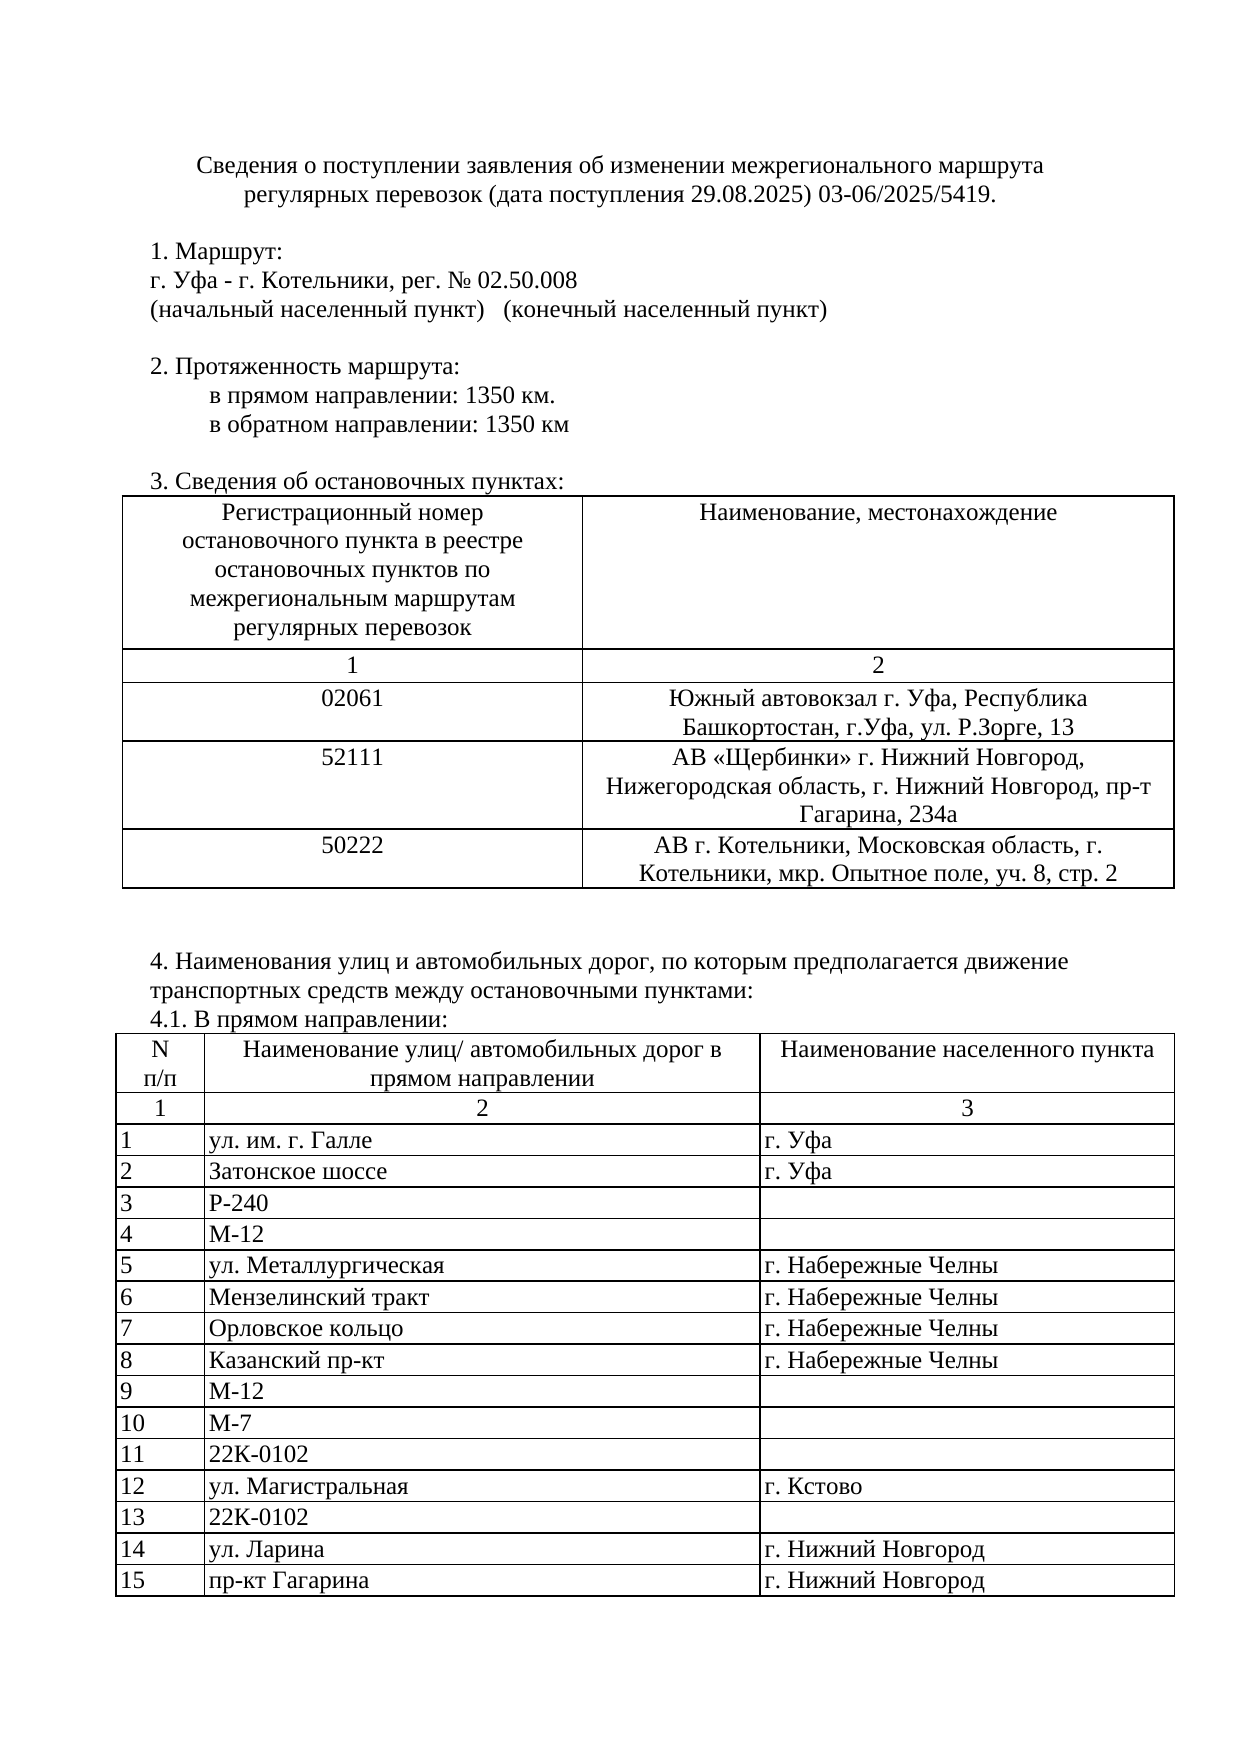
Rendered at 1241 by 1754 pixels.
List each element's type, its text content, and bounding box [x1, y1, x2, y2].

table_cell 50222 [123, 830, 582, 887]
table_cell 2 [205, 1093, 759, 1123]
table_cell ул. им. г. Галле [205, 1125, 759, 1154]
table_cell 12 [117, 1471, 204, 1501]
text г. Уфа - г. Котельники, рег. № 02.50.008 [150, 265, 1090, 294]
table_cell ул. Магистральная [205, 1471, 759, 1501]
table_cell [761, 1376, 1174, 1406]
table_cell 52111 [123, 742, 582, 828]
table_cell М-12 [205, 1219, 759, 1249]
table_cell 3 [761, 1093, 1174, 1123]
table_cell 22К-0102 [205, 1502, 759, 1532]
table_cell 7 [117, 1313, 204, 1343]
table_cell ул. Металлургическая [205, 1251, 759, 1280]
table_cell 14 [117, 1534, 204, 1563]
table_cell 6 [117, 1282, 204, 1312]
table_cell 2 [117, 1156, 204, 1186]
table_cell 4 [117, 1219, 204, 1249]
table_cell г. Кстово [761, 1471, 1174, 1501]
table_header Наименование, местонахождение [583, 497, 1173, 648]
table_cell Орловское кольцо [205, 1313, 759, 1343]
table_header Наименование населенного пункта [761, 1034, 1174, 1092]
text в обратном направлении: 1350 км [150, 409, 1090, 437]
table_cell [761, 1219, 1174, 1249]
table_cell 1 [117, 1093, 204, 1123]
text 1. Маршрут: [150, 236, 1090, 265]
table_cell Южный автовокзал г. Уфа, Республика Башкортостан, г.Уфа, ул. Р.Зорге, 13 [583, 683, 1173, 740]
text 3. Сведения об остановочных пунктах: [150, 466, 1090, 495]
table_cell пр-кт Гагарина [205, 1565, 759, 1595]
table_cell 3 [117, 1188, 204, 1217]
table_header Регистрационный номер остановочного пункта в реестре остановочных пунктов по межрегиональным маршрутам регулярных перевозок [123, 497, 582, 648]
text 4. Наименования улиц и автомобильных дорог, по которым предполагается движение транспортных средств между остановочными пунктами: [150, 946, 1090, 1004]
table_cell 9 [117, 1376, 204, 1406]
text 4.1. В прямом направлении: [150, 1004, 1090, 1033]
table_cell г. Нижний Новгород [761, 1565, 1174, 1595]
table_header N п/п [117, 1034, 204, 1092]
table_cell [761, 1439, 1174, 1469]
text 2. Протяженность маршрута: [150, 351, 1090, 380]
table_cell г. Уфа [761, 1125, 1174, 1154]
table_cell г. Нижний Новгород [761, 1534, 1174, 1563]
table_cell 8 [117, 1345, 204, 1375]
table_cell АВ «Щербинки» г. Нижний Новгород, Нижегородская область, г. Нижний Новгород, пр-т Гагарина, 234а [583, 742, 1173, 828]
table_cell М-7 [205, 1408, 759, 1438]
table_cell Казанский пр-кт [205, 1345, 759, 1375]
table_cell 22К-0102 [205, 1439, 759, 1469]
table_cell 2 [583, 650, 1173, 681]
text Сведения о поступлении заявления об изменении межрегионального маршрута регулярных перевозок (дата поступления 29.08.2025) 03-06/2025/5419. [150, 150, 1090, 207]
table_cell Р-240 [205, 1188, 759, 1217]
table_cell 02061 [123, 683, 582, 740]
table_cell 1 [117, 1125, 204, 1154]
table_cell [761, 1188, 1174, 1217]
table_cell 11 [117, 1439, 204, 1469]
table_cell г. Уфа [761, 1156, 1174, 1186]
table_cell 1 [123, 650, 582, 681]
table_cell 15 [117, 1565, 204, 1595]
table_cell г. Набережные Челны [761, 1313, 1174, 1343]
table_cell Мензелинский тракт [205, 1282, 759, 1312]
table_cell г. Набережные Челны [761, 1282, 1174, 1312]
table_cell ул. Ларина [205, 1534, 759, 1563]
table_cell [761, 1502, 1174, 1532]
table_cell Затонское шоссе [205, 1156, 759, 1186]
table_cell 5 [117, 1251, 204, 1280]
table_cell М-12 [205, 1376, 759, 1406]
text в прямом направлении: 1350 км. [150, 380, 1090, 409]
table_cell г. Набережные Челны [761, 1251, 1174, 1280]
table_header Наименование улиц/ автомобильных дорог в прямом направлении [205, 1034, 759, 1092]
table_cell 10 [117, 1408, 204, 1438]
table_cell г. Набережные Челны [761, 1345, 1174, 1375]
table_cell 13 [117, 1502, 204, 1532]
table_cell [761, 1408, 1174, 1438]
table_cell АВ г. Котельники, Московская область, г. Котельники, мкр. Опытное поле, уч. 8, стр. 2 [583, 830, 1173, 887]
text (начальный населенный пункт) (конечный населенный пункт) [150, 294, 1090, 322]
